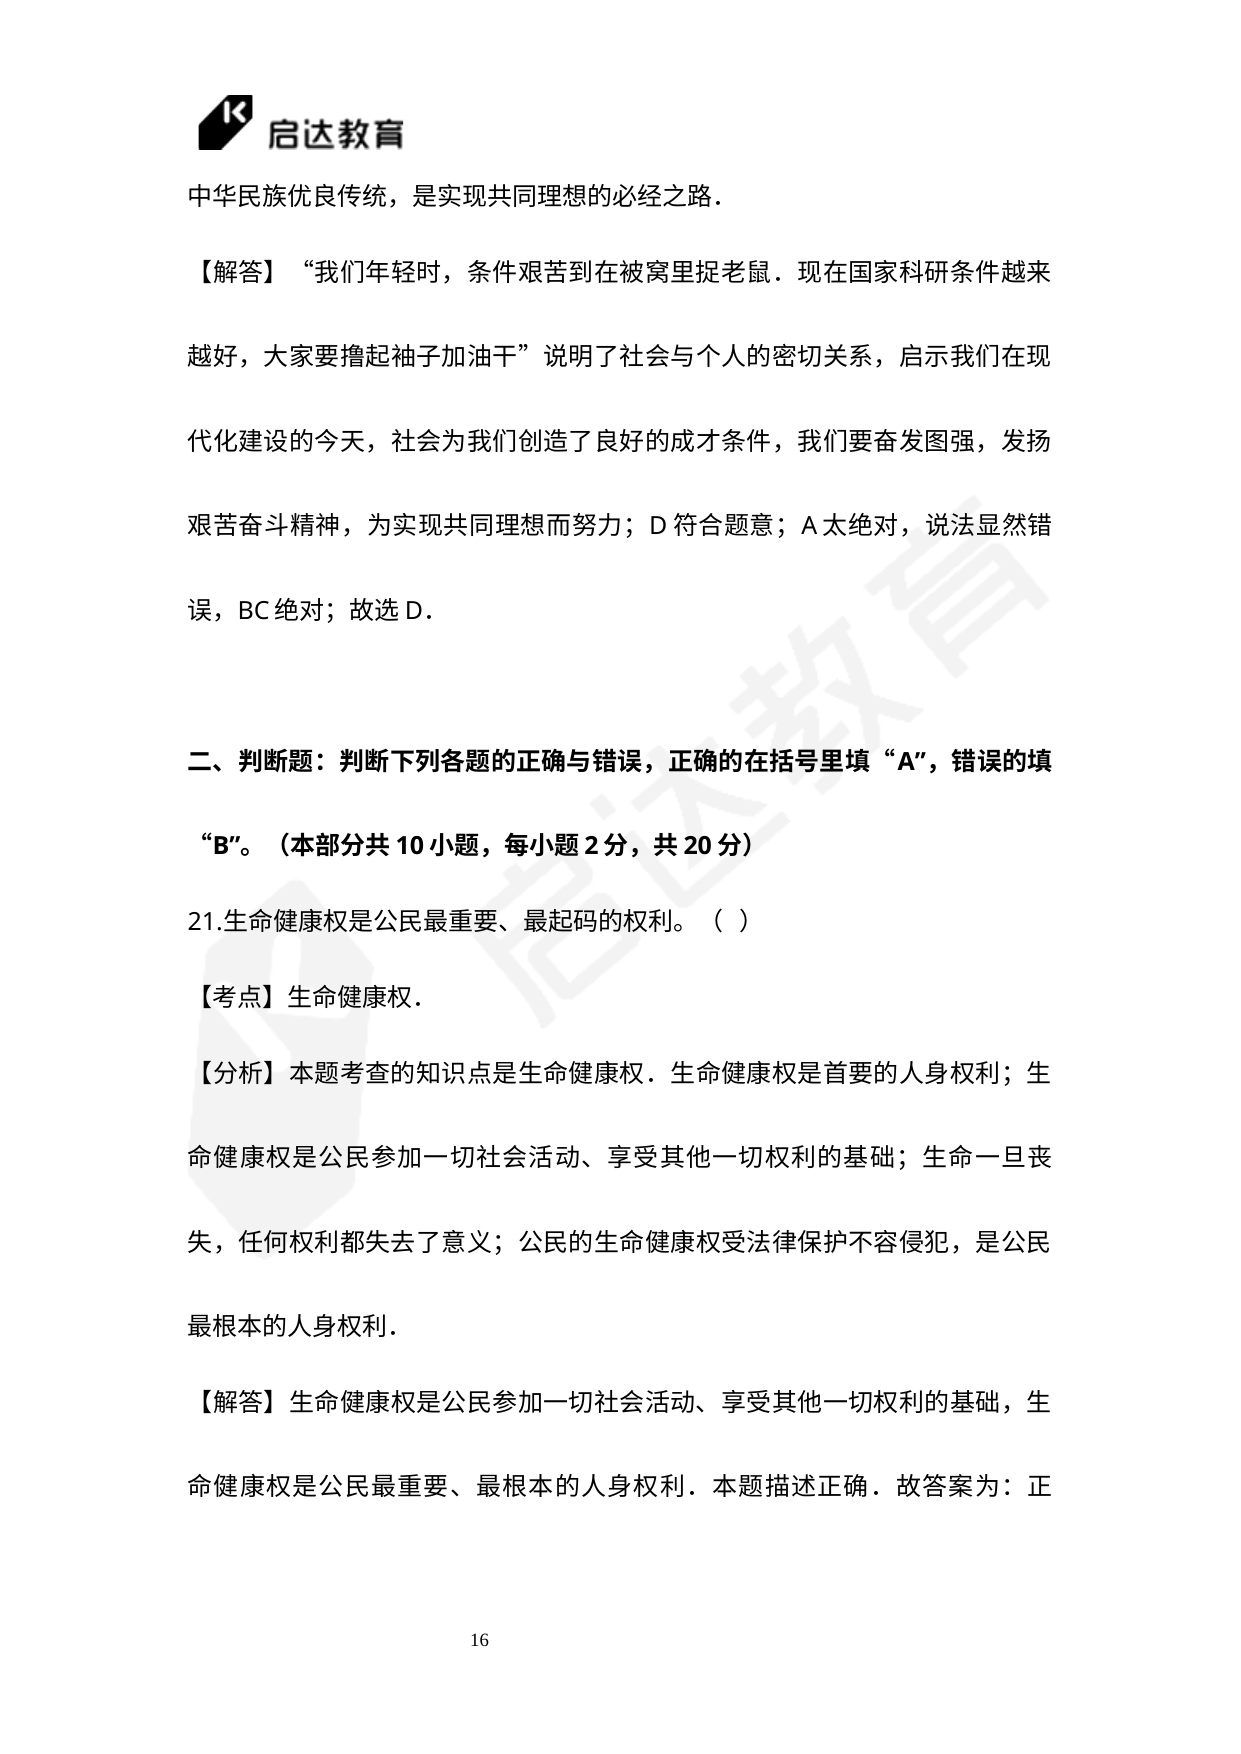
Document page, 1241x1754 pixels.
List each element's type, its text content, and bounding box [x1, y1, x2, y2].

text 【解答】生命健康权是公民参加一切社会活动、享受其他一切权利的基础，生命健康权是公民最重要、最根本的人身权利．本题描述正确．故答案为：正确． [187, 1368, 1053, 1517]
text 【分析】本题考查的知识点是生命健康权．生命健康权是首要的人身权利；生命健康权是公民参加一切社会活动、享受其他一切权利的基础；生命一旦丧失，任何权利都失去了意义；公民的生命健康权受法律保护不容侵犯，是公民最根本的人身权利． [187, 1039, 1053, 1357]
picture [198, 95, 404, 150]
text 【考点】生命健康权． [187, 963, 1053, 1028]
text 【分析】本题考查弘扬艰苦奋斗精神以及人才的素养等内容；艰苦奋斗精神是中华民族优良传统，是实现共同理想的必经之路． [187, 162, 1053, 227]
text 21.生命健康权是公民最重要、最起码的权利。（ ） [187, 887, 1053, 952]
text 二、判断题：判断下列各题的正确与错误，正确的在括号里填“A”，错误的填“B”。（本部分共10小题，每小题2分，共20分） [187, 727, 1053, 876]
text 【解答】“我们年轻时，条件艰苦到在被窝里捉老鼠．现在国家科研条件越来越好，大家要撸起袖子加油干”说明了社会与个人的密切关系，启示我们在现代化建设的今天，社会为我们创造了良好的成才条件，我们要奋发图强，发扬艰苦奋斗精神，为实现共同理想而努力；D符合题意；A太绝对，说法显然错误，BC绝对；故选D． [187, 238, 1053, 641]
